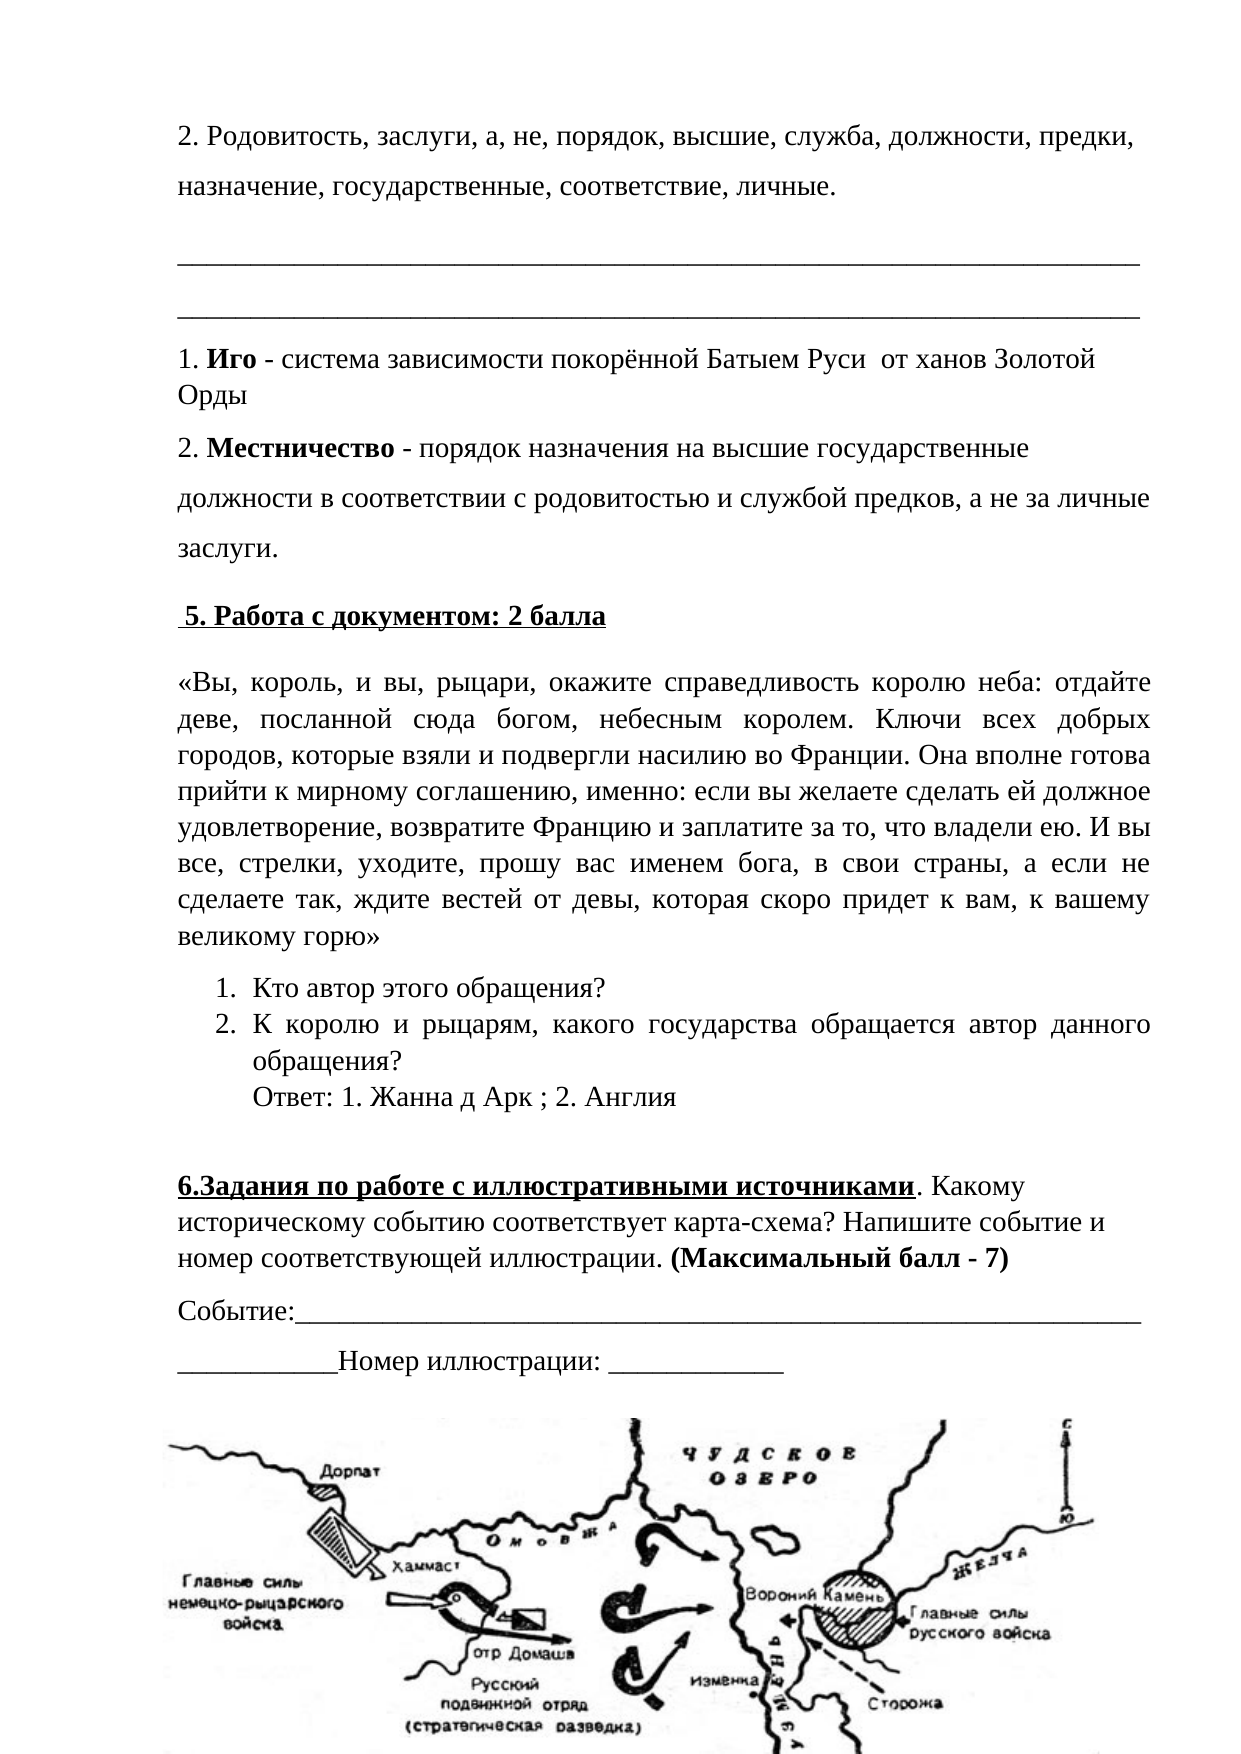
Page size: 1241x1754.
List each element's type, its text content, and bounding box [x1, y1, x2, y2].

text __________________________________________________________________ [177, 288, 1152, 322]
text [177, 235, 1152, 269]
text 1. Иго - система зависимости покорённой Батыем Руси от ханов Золотой Орды [177, 341, 1152, 411]
text 2. Местничество - порядок назначения на высшие государственные должности в соответствии с родовитостью и службой предков, а не за личные заслуги. [177, 430, 1152, 564]
text 2. Родовитость, заслуги, а, не, порядок, высшие, служба, должности, предки, назначение, государственные, соответствие, личные. [177, 118, 1152, 202]
picture [162, 1418, 1100, 1754]
text 6.Задания по работе с иллюстративными источниками. Какому историческому событию соответствует карта-схема? Напишите событие и номер соответствующей иллюстрации. (Максимальный балл - 7) [177, 1168, 1152, 1274]
text «Вы, король, и вы, рыцари, окажите справедливость королю неба: отдайте деве, посланной сюда богом, небесным королем. Ключи всех добрых городов, которые взяли и подвергли насилию во Франции. Она вполне готова прийти к мирному соглашению, именно: если вы желаете сделать ей должное удовлетворение, возвратите Францию и заплатите за то, что владели ею. И вы все, стрелки, уходите, прошу вас именем бога, в свои страны, а если не сделаете так, ждите вестей от девы, которая скоро придет к вам, к вашему великому горю» [177, 664, 1152, 951]
list Ответ: 1. Жанна д Арк ; 2. Англия [252, 1079, 1152, 1112]
text 5. Работа с документом: 2 балла [177, 598, 1152, 631]
text Событие:_____________________________________________________________________Номер иллюстрации: ____________ [177, 1293, 1152, 1377]
list К королю и рыцарям, какого государства обращается автор данного обращения? [215, 1007, 1152, 1076]
list Кто автор этого обращения? [215, 970, 1152, 1004]
